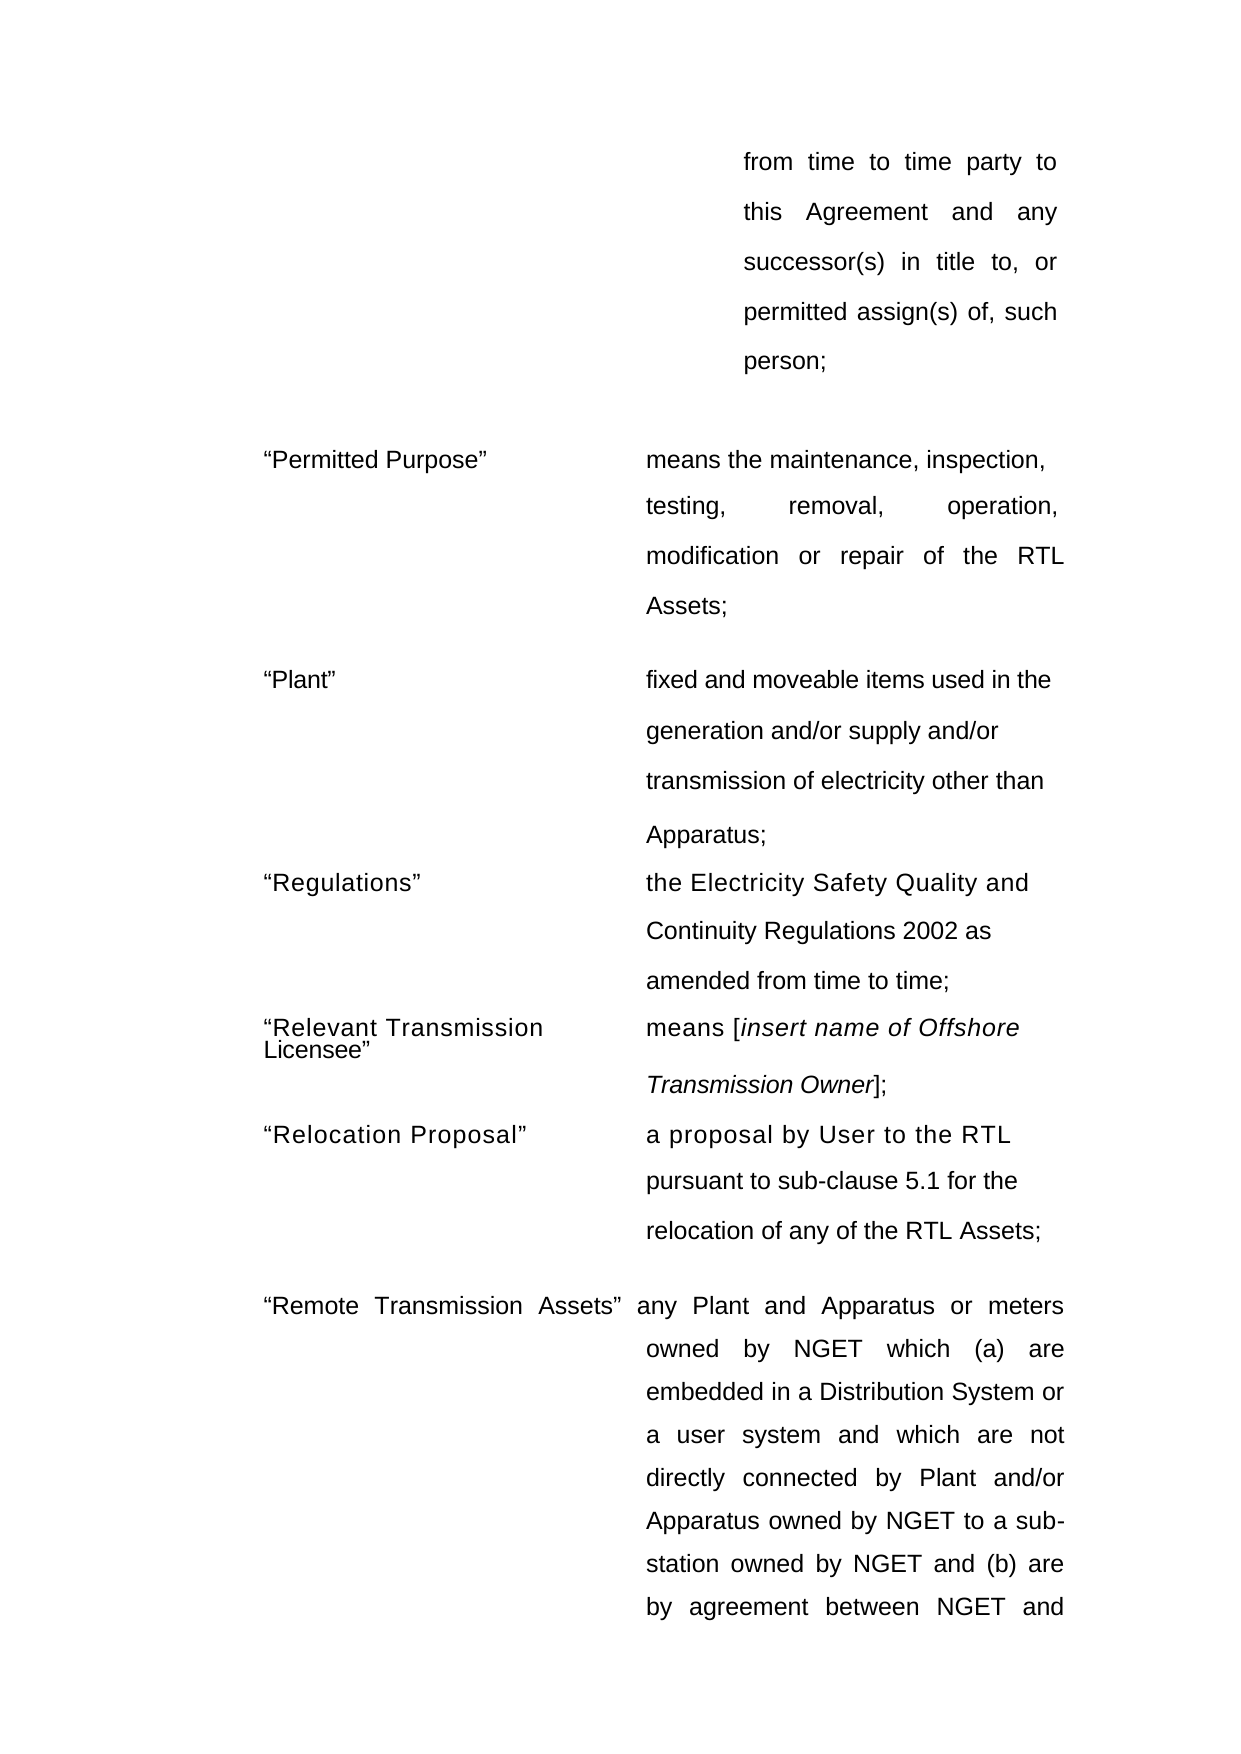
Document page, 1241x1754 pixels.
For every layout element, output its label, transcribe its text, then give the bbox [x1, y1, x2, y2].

text Licensee” [263, 1043, 1065, 1062]
text “Relocation Proposal” a proposal by User to the RTL [263, 1121, 1065, 1150]
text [263, 1280, 1065, 1623]
text “Regulations” the Electricity Safety Quality and [263, 859, 1065, 899]
text Transmission Owner]; [646, 1071, 1065, 1100]
text Apparatus; [646, 821, 1065, 850]
text testing, removal, operation, modification or repair of the RTL Assets; [646, 475, 1065, 625]
text “Relevant Transmission means [insert name of Offshore [263, 1009, 1065, 1043]
text generation and/or supply and/or transmission of electricity other than [646, 700, 1065, 800]
text “Permitted Purpose” means the maintenance, inspection, [263, 446, 1065, 475]
text Continuity Regulations 2002 as amended from time to time; [646, 900, 1065, 1000]
text from time to time party to this Agreement and any successor(s) in title to, or permitted assign(s) of, such person; [743, 130, 1057, 380]
text “Plant” fixed and moveable items used in the [263, 659, 1065, 696]
text pursuant to sub-clause 5.1 for the relocation of any of the RTL Assets; [646, 1150, 1065, 1250]
